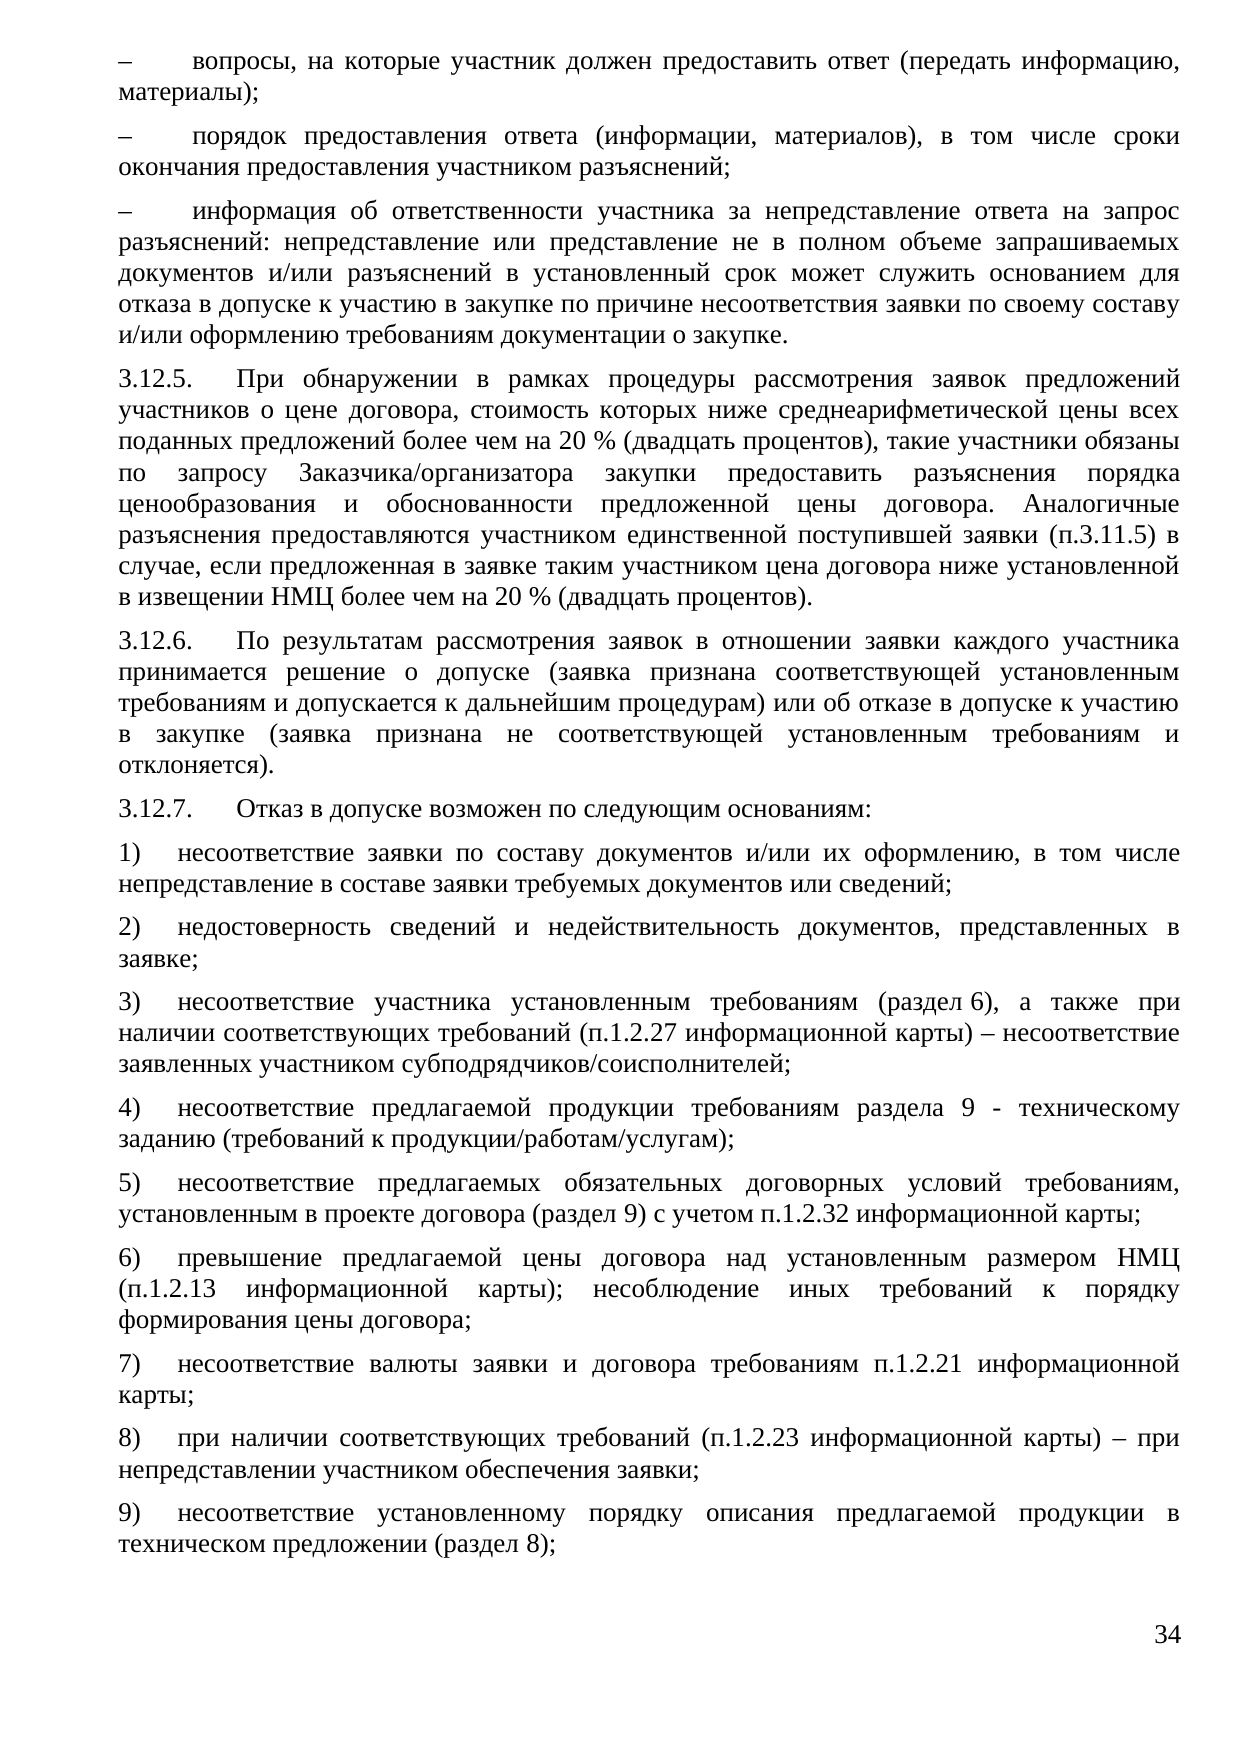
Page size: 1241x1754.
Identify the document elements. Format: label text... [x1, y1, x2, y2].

text несоответствие установленному порядку описания предлагаемой продукции в техническом предложении (раздел 8); [118, 1496, 1181, 1559]
list вопросы, на которые участник должен предоставить ответ (передать информацию, материалы); [118, 44, 1181, 107]
text несоответствие участника установленным требованиям (раздел 6), а также при наличии соответствующих требований (п.1.2.27 информационной карты) – несоответствие заявленных участником субподрядчиков/соисполнителей; [118, 985, 1181, 1079]
text При обнаружении в рамках процедуры рассмотрения заявок предложений участников о цене договора, стоимость которых ниже среднеарифметической цены всех поданных предложений более чем на 20 % (двадцать процентов), такие участники обязаны по запросу Заказчика/организатора закупки предоставить разъяснения порядка ценообразования и обоснованности предложенной цены договора. Аналогичные разъяснения предоставляются участником единственной поступившей заявки (п.3.11.5) в случае, если предложенная в заявке таким участником цена договора ниже установленной в извещении НМЦ более чем на 20 % (двадцать процентов). [118, 362, 1181, 611]
text несоответствие предлагаемой продукции требованиям раздела 9 - техническому заданию (требований к продукции/работам/услугам); [118, 1091, 1181, 1153]
text несоответствие заявки по составу документов и/или их оформлению, в том числе непредставление в составе заявки требуемых документов или сведений; [118, 836, 1181, 898]
text превышение предлагаемой цены договора над установленным размером НМЦ (п.1.2.13 информационной карты); несоблюдение иных требований к порядку формирования цены договора; [118, 1241, 1181, 1334]
text при наличии соответствующих требований (п.1.2.23 информационной карты) – при непредставлении участником обеспечения заявки; [118, 1422, 1181, 1484]
text По результатам рассмотрения заявок в отношении заявки каждого участника принимается решение о допуске (заявка признана соответствующей установленным требованиям и допускается к дальнейшим процедурам) или об отказе в допуске к участию в закупке (заявка признана не соответствующей установленным требованиям и отклоняется). [118, 624, 1181, 779]
list информация об ответственности участника за непредставление ответа на запрос разъяснений: непредставление или представление не в полном объеме запрашиваемых документов и/или разъяснений в установленный срок может служить основанием для отказа в допуске к участию в закупке по причине несоответствия заявки по своему составу и/или оформлению требованиям документации о закупке. [118, 194, 1181, 350]
text несоответствие предлагаемых обязательных договорных условий требованиям, установленным в проекте договора (раздел 9) с учетом п.1.2.32 информационной карты; [118, 1166, 1181, 1228]
text Отказ в допуске возможен по следующим основаниям: [118, 792, 1181, 823]
list порядок предоставления ответа (информации, материалов), в том числе сроки окончания предоставления участником разъяснений; [118, 119, 1181, 181]
text несоответствие валюты заявки и договора требованиям п.1.2.21 информационной карты; [118, 1347, 1181, 1409]
text недостоверность сведений и недействительность документов, представленных в заявке; [118, 911, 1181, 973]
